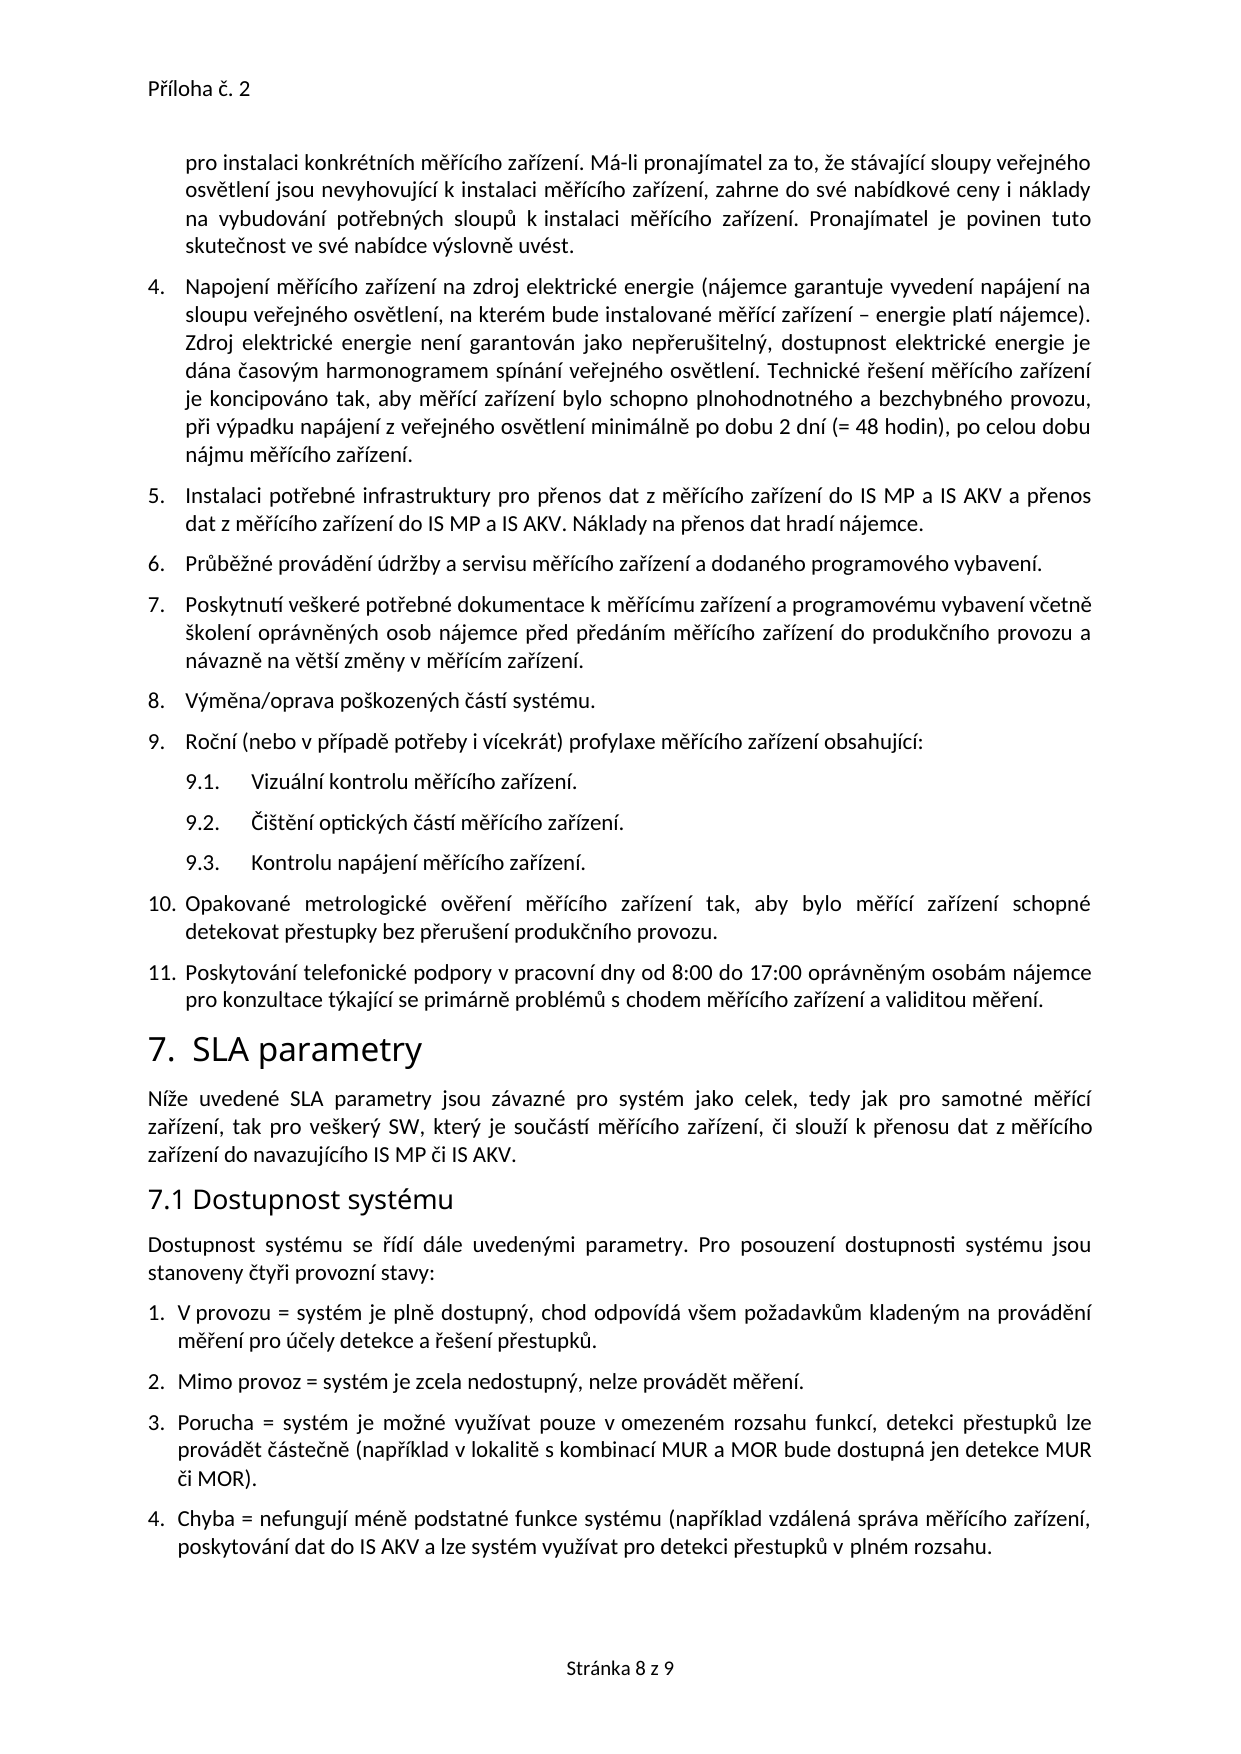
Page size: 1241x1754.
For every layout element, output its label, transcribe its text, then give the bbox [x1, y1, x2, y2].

list Napojení měřícího zařízení na zdroj elektrické energie (nájemce garantuje vyvedení napájení na sloupu veřejného osvětlení, na kterém bude instalované měřící zařízení – energie platí nájemce). Zdroj elektrické energie není garantován jako nepřerušitelný, dostupnost elektrické energie je dána časovým harmonogramem spínání veřejného osvětlení. Technické řešení měřícího zařízení je koncipováno tak, aby měřící zařízení bylo schopno plnohodnotného a bezchybného provozu, při výpadku napájení z veřejného osvětlení minimálně po dobu 2 dní (= 48 hodin), po celou dobu nájmu měřícího zařízení. [148, 272, 1093, 468]
list Porucha = systém je možné využívat pouze v omezeném rozsahu funkcí, detekci přestupků lze provádět částečně (například v lokalitě s kombinací MUR a MOR bude dostupná jen detekce MUR či MOR). [148, 1408, 1093, 1492]
list Instalaci potřebné infrastruktury pro přenos dat z měřícího zařízení do IS MP a IS AKV a přenos dat z měřícího zařízení do IS MP a IS AKV. Náklady na přenos dat hradí nájemce. [148, 481, 1093, 537]
list Roční (nebo v případě potřeby i vícekrát) profylaxe měřícího zařízení obsahující: [148, 727, 1093, 755]
list Průběžné provádění údržby a servisu měřícího zařízení a dodaného programového vybavení. [148, 549, 1093, 577]
text Dostupnost systému se řídí dále uvedenými parametry. Pro posouzení dostupnosti systému jsou stanoveny čtyři provozní stavy: [148, 1230, 1093, 1286]
list Kontrolu napájení měřícího zařízení. [185, 848, 1093, 877]
list Poskytnutí veškeré potřebné dokumentace k měřícímu zařízení a programovému vybavení včetně školení oprávněných osob nájemce před předáním měřícího zařízení do produkčního provozu a návazně na větší změny v měřícím zařízení. [148, 590, 1093, 674]
text Níže uvedené SLA parametry jsou závazné pro systém jako celek, tedy jak pro samotné měřící zařízení, tak pro veškerý SW, který je součástí měřícího zařízení, či slouží k přenosu dat z měřícího zařízení do navazujícího IS MP či IS AKV. [148, 1084, 1093, 1168]
subtitle SLA parametry [148, 1026, 1093, 1072]
list Chyba = nefungují méně podstatné funkce systému (například vzdálená správa měřícího zařízení, poskytování dat do IS AKV a lze systém využívat pro detekci přestupků v plném rozsahu. [148, 1504, 1093, 1560]
list Čištění optických částí měřícího zařízení. [185, 808, 1093, 836]
list Mimo provoz = systém je zcela nedostupný, nelze provádět měření. [148, 1367, 1093, 1395]
list Poskytování telefonické podpory v pracovní dny od 8:00 do 17:00 oprávněným osobám nájemce pro konzultace týkající se primárně problémů s chodem měřícího zařízení a validitou měření. [148, 958, 1093, 1014]
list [185, 148, 1093, 260]
list Výměna/oprava poškozených částí systému. [148, 686, 1093, 714]
list Vizuální kontrolu měřícího zařízení. [185, 767, 1093, 796]
subtitle Dostupnost systému [148, 1181, 1093, 1217]
list V provozu = systém je plně dostupný, chod odpovídá všem požadavkům kladeným na provádění měření pro účely detekce a řešení přestupků. [148, 1298, 1093, 1354]
list Opakované metrologické ověření měřícího zařízení tak, aby bylo měřící zařízení schopné detekovat přestupky bez přerušení produkčního provozu. [148, 889, 1093, 945]
